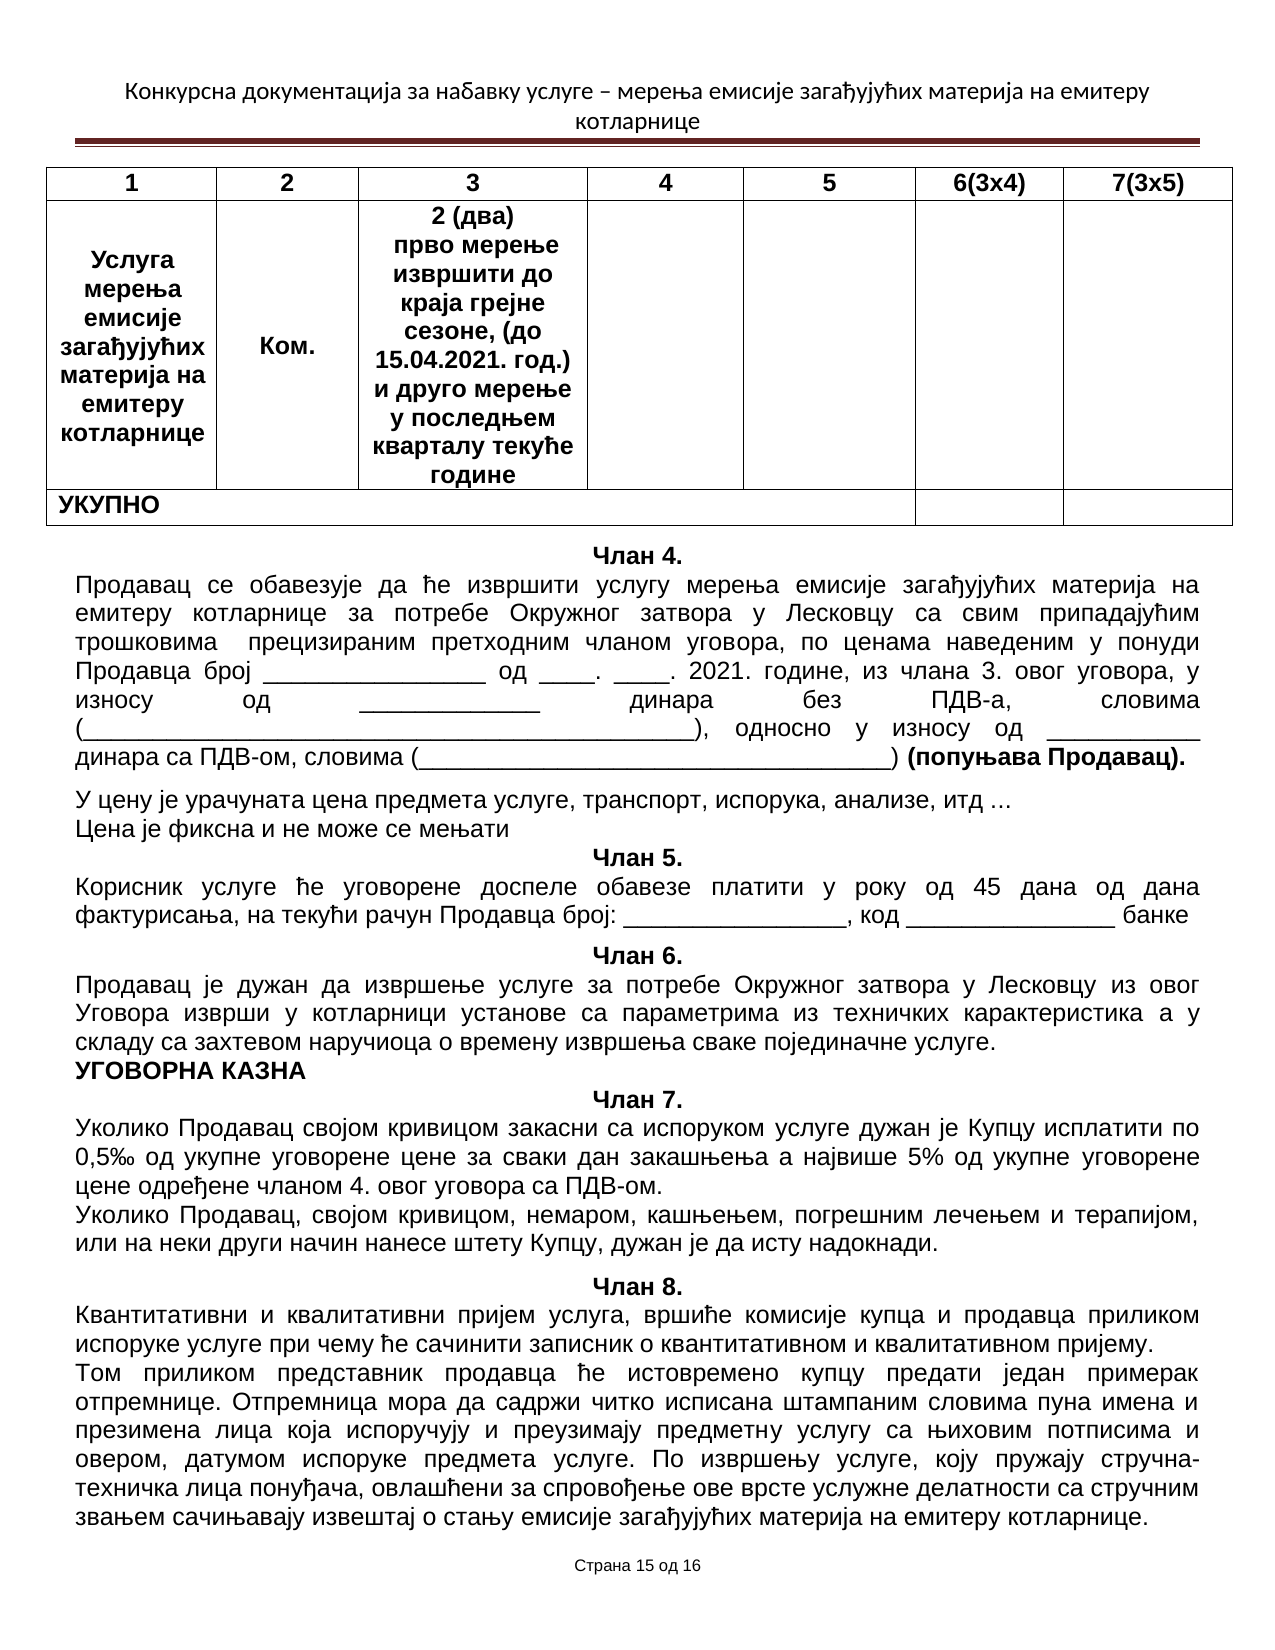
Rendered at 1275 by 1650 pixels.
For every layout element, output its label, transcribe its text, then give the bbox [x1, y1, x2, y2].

text Члан 7. [75, 1085, 1200, 1113]
table_cell [744, 201, 915, 489]
table_cell [916, 201, 1063, 489]
text Корисник услуге ће уговорене доспеле обавезе платити у року од 45 дана од дана фактурисања, на текући рачун Продавца број: ________________, код _______________ банке [75, 871, 1200, 929]
table_cell [1064, 201, 1232, 489]
text Члан 5. [75, 843, 1200, 871]
table_cell [588, 201, 743, 489]
table_cell 2 [217, 168, 358, 200]
text Уколико Продавац, својом кривицом, немаром, кашњењем, погрешним лечењем и терапијом, или на неки други начин нанесе штету Купцу, дужан је да исту надокнади. [75, 1200, 1200, 1257]
text Продавац се обавезује да ће извршити услугу мерења емисије загађујућих материја на емитеру котларнице за потребе Окружног затвора у Лесковцу са свим припадајућим трошковима прецизираним претходним чланом уговора, по ценама наведеним у понуди Продавца број ________________ од ____. ____. 2021. године, из члана 3. овог уговора, у износу од _____________ динара без ПДВ-а, словима (____________________________________________), односно у износу од ___________ динара са ПДВ-ом, словима (__________________________________) (попуњава Продавац). [75, 569, 1200, 771]
text Квантитативни и квалитативни пријем услуга, вршиће комисије купца и продавца приликом испоруке услуге при чему ће сачинити записник о квантитативном и квалитативном пријему. [75, 1300, 1200, 1358]
table_cell 5 [744, 168, 915, 200]
table_cell Ком. [217, 201, 358, 489]
text Том приликом представник продавца ће истовремено купцу предати један примерак отпремнице. Отпремница мора да садржи читко исписана штампаним словима пуна имена и презимена лица која испоручују и преузимају предметну услугу са њиховим потписима и овером, датумом испоруке предмета услуге. По извршењу услуге, коју пружају стручна-техничка лица понуђача, овлашћени за спровођење ове врсте услужне делатности са стручним звањем сачињавају извештај о стању емисије загађујућих материја на емитеру котларнице. [75, 1358, 1200, 1530]
text Уколико Продавац својом кривицом закасни са испоруком услуге дужан је Купцу исплатити по 0,5‰ од укупне уговорене цене за сваки дан закашњења а највише 5% од укупне уговорене цене одређене чланом 4. овог уговора са ПДВ-ом. [75, 1113, 1200, 1200]
text Члан 6. [75, 941, 1200, 970]
table_cell 7(3х5) [1064, 168, 1232, 200]
text Члан 4. [75, 541, 1200, 569]
table_cell 2 (два) прво мерење извршити до краја грејне сезоне, (до 15.04.2021. год.) и друго мерење у последњем кварталу текуће године [359, 201, 587, 489]
text Цена је фиксна и не може се мењати [75, 814, 1219, 843]
table_cell [916, 490, 1063, 525]
table_cell 4 [588, 168, 743, 200]
text УГОВОРНА КАЗНА [75, 1056, 1200, 1085]
table_cell 3 [359, 168, 587, 200]
text Члан 8. [75, 1272, 1200, 1300]
table_cell [1064, 490, 1232, 525]
table_cell 6(3х4) [916, 168, 1063, 200]
table_cell УКУПНО [47, 490, 915, 525]
text У цену је урачуната цена предмета услуге, транспорт, испорука, анализе, итд ... [75, 785, 1200, 814]
table_cell 1 [47, 168, 216, 200]
table_cell Услуга мерења емисије загађујућих материја на емитеру котларнице [47, 201, 216, 489]
text Продавац је дужан да извршење услуге за потребе Окружног затвора у Лесковцу из овог Уговора изврши у котларници установе са параметрима из техничких карактеристика а у складу са захтевом наручиоца о времену извршења сваке појединачне услуге. [75, 970, 1200, 1056]
